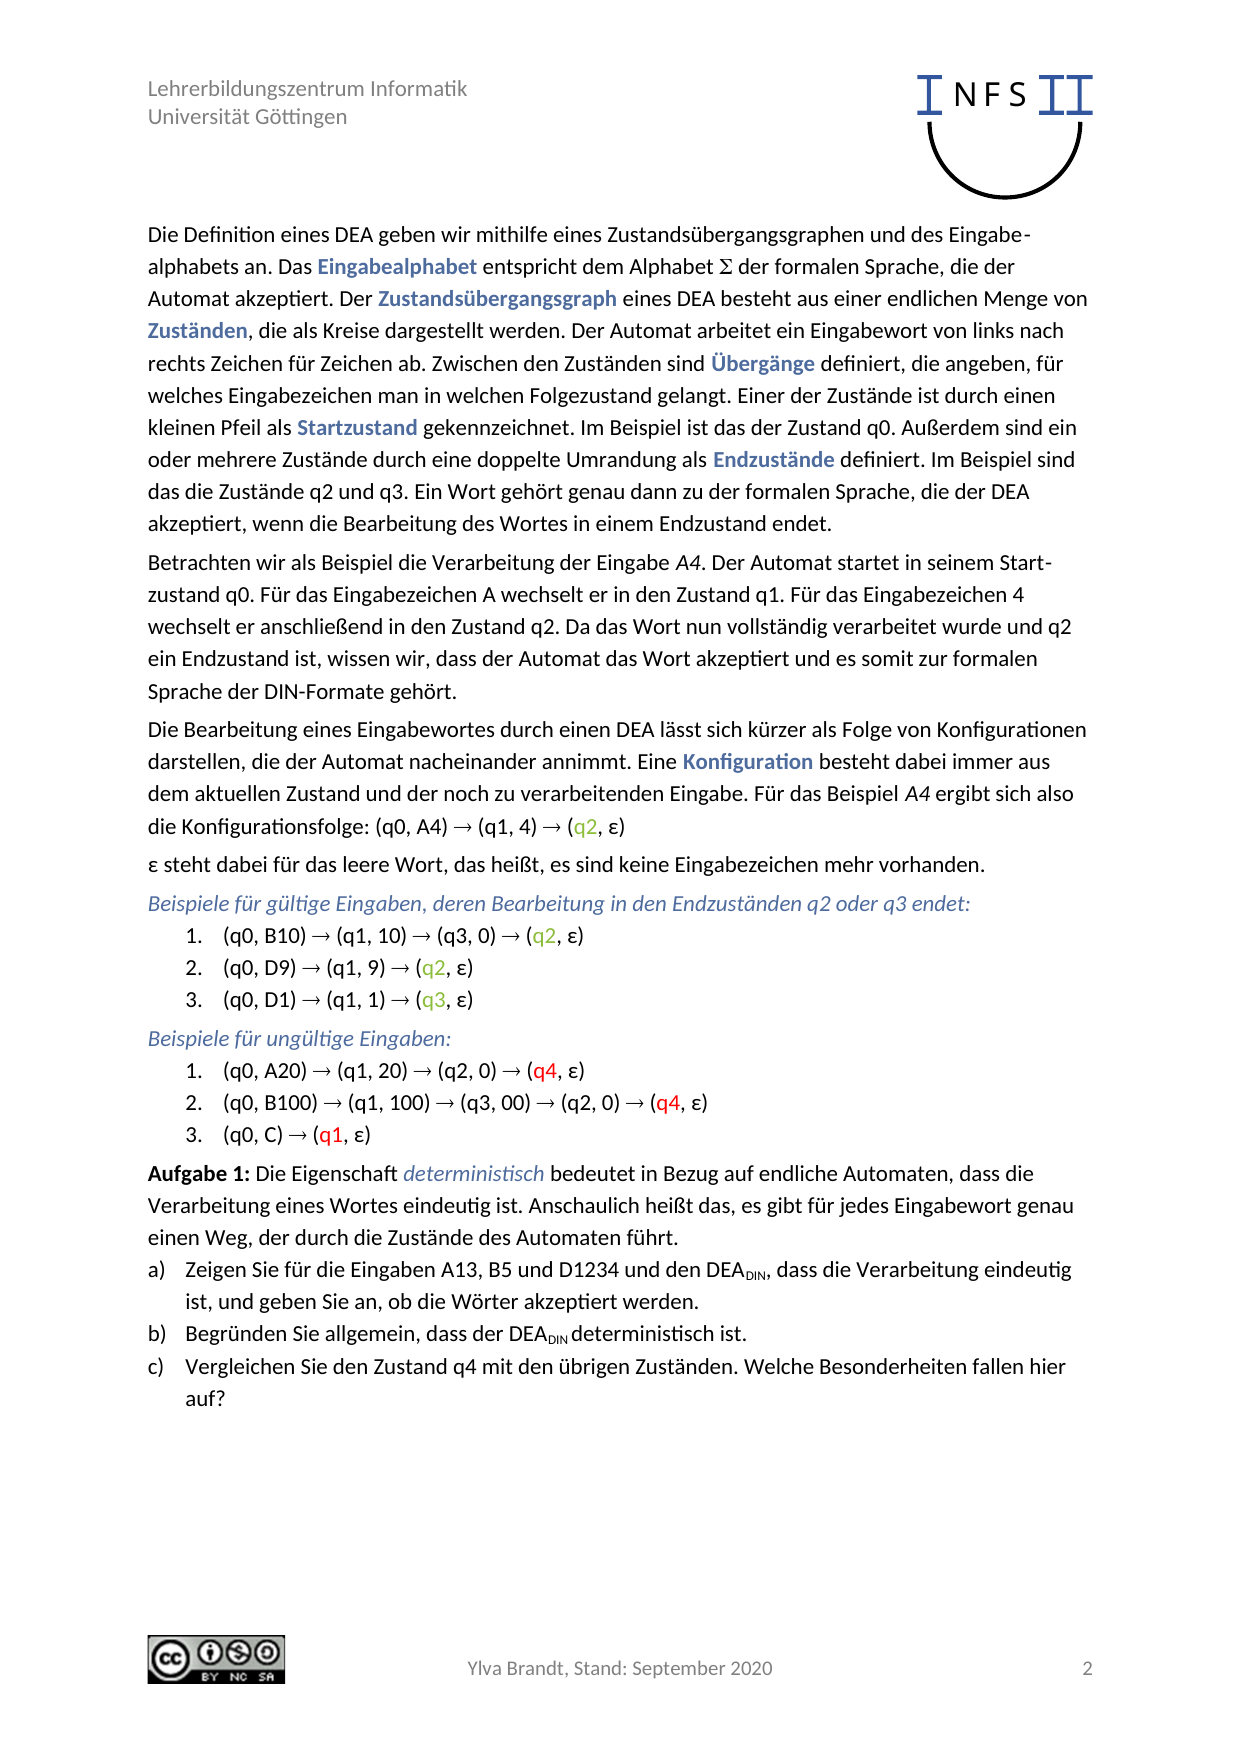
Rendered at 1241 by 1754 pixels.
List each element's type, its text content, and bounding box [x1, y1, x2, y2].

text ε steht dabei für das leere Wort, das heißt, es sind keine Eingabezeichen mehr vorhanden. [148, 850, 1093, 878]
list Zeigen Sie für die Eingaben A13, B5 und D1234 und den DEADIN, dass die Verarbeitung eindeutig ist, und geben Sie an, ob die Wörter akzeptiert werden. [148, 1255, 1093, 1315]
list (q0, D9) (q1, 9) (q2, ε) [185, 953, 1093, 981]
text Beispiele für ungültige Eingaben: [148, 1024, 1093, 1052]
list (q0, A20) (q1, 20) (q2, 0) (q4, ε) [185, 1056, 1093, 1084]
text Die Definition eines DEA geben wir mithilfe eines Zustandsübergangsgraphen und des Eingabealphabets an. Das Eingabealphabet entspricht dem Alphabet der formalen Sprache, die der Automat akzeptiert. Der Zustandsübergangsgraph eines DEA besteht aus einer endlichen Menge von Zuständen, die als Kreise dargestellt werden. Der Automat arbeitet ein Eingabewort von links nach rechts Zeichen für Zeichen ab. Zwischen den Zuständen sind Übergänge definiert, die angeben, für welches Eingabezeichen man in welchen Folgezustand gelangt. Einer der Zustände ist durch einen kleinen Pfeil als Startzustand gekennzeichnet. Im Beispiel ist das der Zustand q0. Außerdem sind ein oder mehrere Zustände durch eine doppelte Umrandung als Endzustände definiert. Im Beispiel sind das die Zustände q2 und q3. Ein Wort gehört genau dann zu der formalen Sprache, die der DEA akzeptiert, wenn die Bearbeitung des Wortes in einem Endzustand endet. [148, 220, 1093, 538]
list Begründen Sie allgemein, dass der DEADIN deterministisch ist. [148, 1319, 1093, 1348]
text Betrachten wir als Beispiel die Verarbeitung der Eingabe A4. Der Automat startet in seinem Startzustand q0. Für das Eingabezeichen A wechselt er in den Zustand q1. Für das Eingabezeichen 4 wechselt er anschließend in den Zustand q2. Da das Wort nun vollständig verarbeitet wurde und q2 ein Endzustand ist, wissen wir, dass der Automat das Wort akzeptiert und es somit zur formalen Sprache der DIN-Formate gehört. [148, 548, 1093, 705]
list (q0, C) (q1, ε) [185, 1120, 1093, 1148]
list (q0, D1) (q1, 1) (q3, ε) [185, 985, 1093, 1013]
text Beispiele für gültige Eingaben, deren Bearbeitung in den Endzuständen q2 oder q3 endet: [148, 889, 1093, 917]
text Aufgabe 1: Die Eigenschaft deterministisch bedeutet in Bezug auf endliche Automaten, dass die Verarbeitung eines Wortes eindeutig ist. Anschaulich heißt das, es gibt für jedes Eingabewort genau einen Weg, der durch die Zustände des Automaten führt. [148, 1159, 1093, 1251]
list Vergleichen Sie den Zustand q4 mit den übrigen Zuständen. Welche Besonderheiten fallen hier auf? [148, 1352, 1093, 1412]
list (q0, B100) (q1, 100) (q3, 00) (q2, 0) (q4, ε) [185, 1088, 1093, 1116]
list (q0, B10) (q1, 10) (q3, 0) (q2, ε) [185, 921, 1093, 949]
text Die Bearbeitung eines Eingabewortes durch einen DEA lässt sich kürzer als Folge von Konfigurationen darstellen, die der Automat nacheinander annimmt. Eine Konfiguration besteht dabei immer aus dem aktuellen Zustand und der noch zu verarbeitenden Eingabe. Für das Beispiel A4 ergibt sich also die Konfigurationsfolge: (q0, A4) (q1, 4) (q2, ε) [148, 715, 1093, 840]
picture [147, 1635, 286, 1684]
